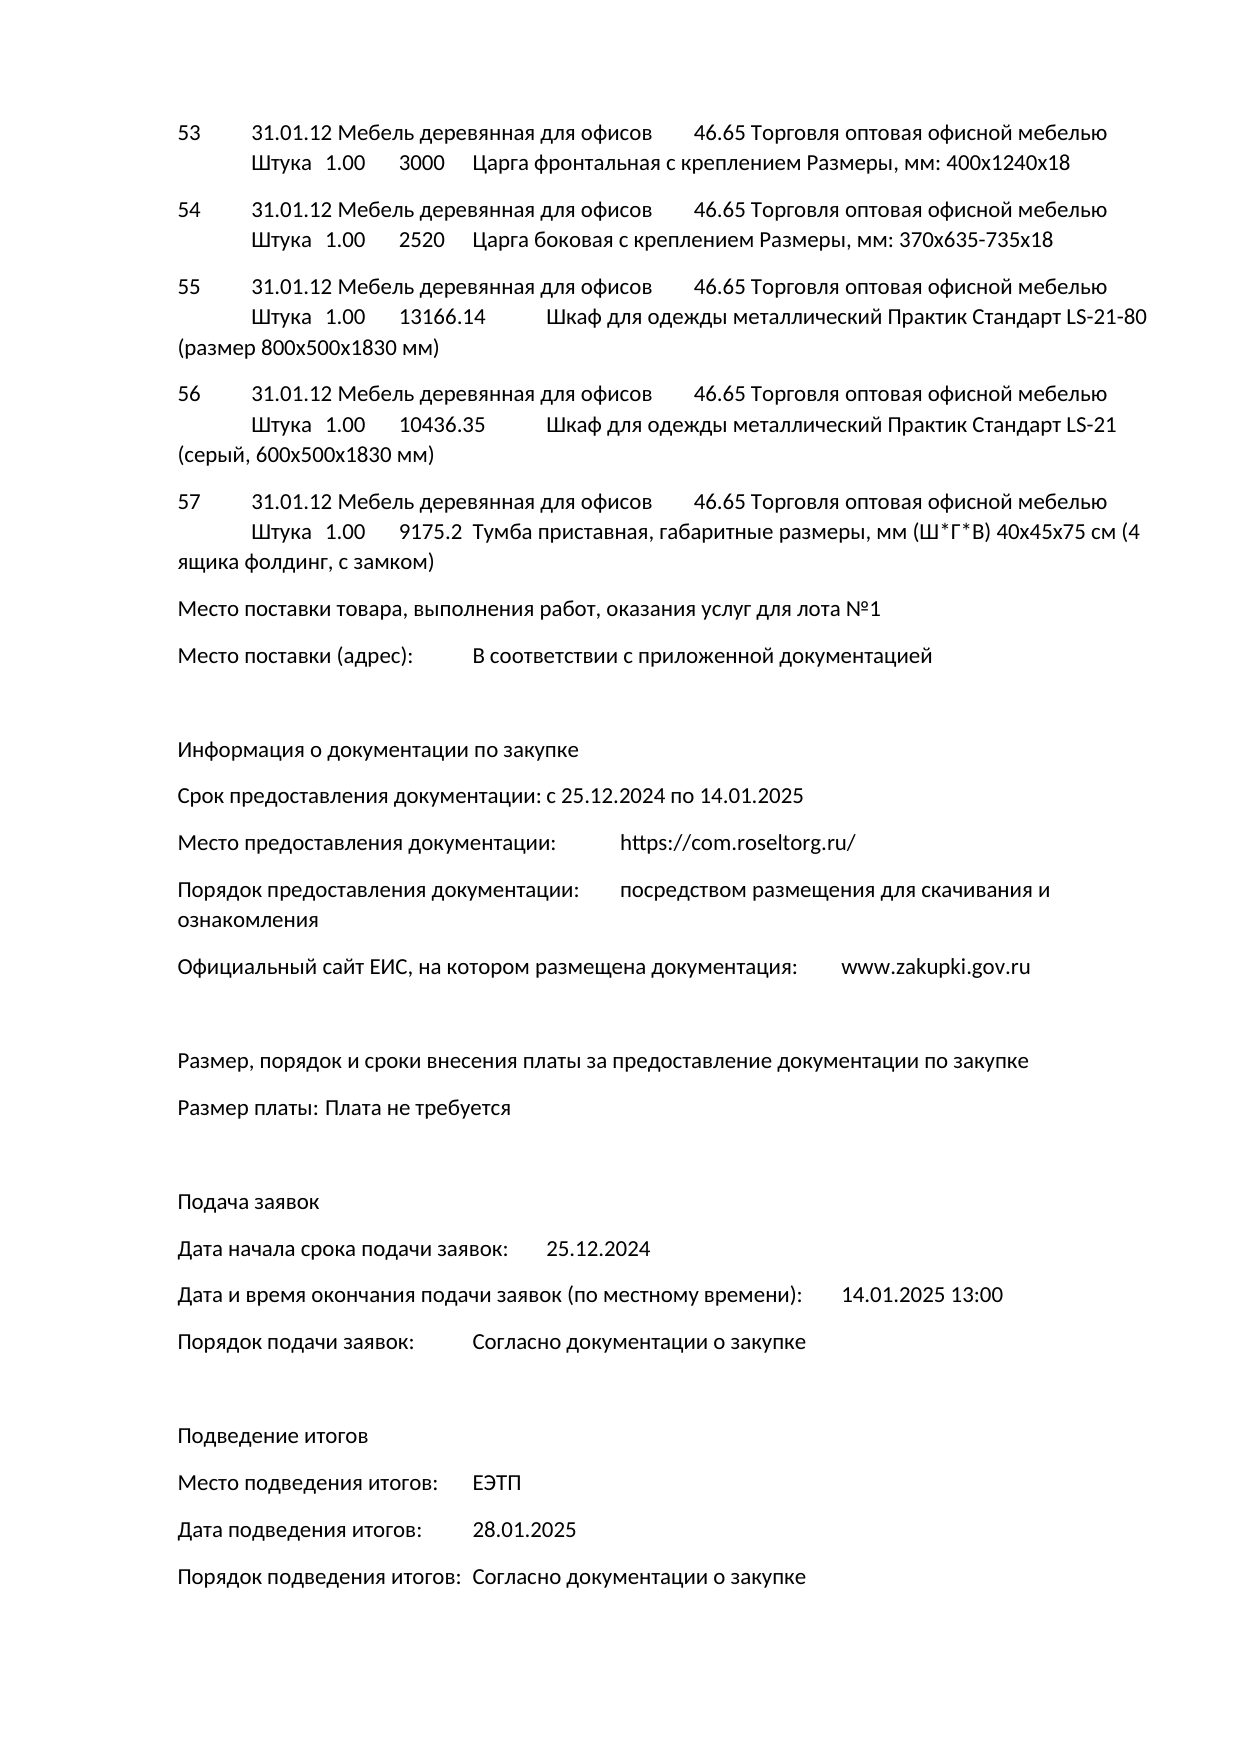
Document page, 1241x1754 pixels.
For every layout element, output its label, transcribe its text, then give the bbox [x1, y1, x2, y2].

text Место предоставления документации: https://com.roseltorg.ru/ [177, 828, 1152, 857]
text Дата подведения итогов: 28.01.2025 [177, 1515, 1152, 1543]
text Подача заявок [177, 1187, 1152, 1215]
text Размер платы: Плата не требуется [177, 1093, 1152, 1121]
text Размер, порядок и сроки внесения платы за предоставление документации по закупке [177, 1046, 1152, 1074]
text Информация о документации по закупке [177, 735, 1152, 763]
text Порядок подачи заявок: Согласно документации о закупке [177, 1327, 1152, 1356]
text Срок предоставления документации: с 25.12.2024 по 14.01.2025 [177, 782, 1152, 810]
text Дата и время окончания подачи заявок (по местному времени): 14.01.2025 13:00 [177, 1281, 1152, 1309]
text 54 31.01.12 Мебель деревянная для офисов 46.65 Торговля оптовая офисной мебелью Штука 1.00 2520 Царга боковая с креплением Размеры, мм: 370х635-735х18 [177, 195, 1152, 253]
text Место поставки товара, выполнения работ, оказания услуг для лота №1 [177, 594, 1152, 622]
text Место подведения итогов: ЕЭТП [177, 1468, 1152, 1496]
text 57 31.01.12 Мебель деревянная для офисов 46.65 Торговля оптовая офисной мебелью Штука 1.00 9175.2 Тумба приставная, габаритные размеры, мм (Ш*Г*В) 40х45х75 см (4 ящика фолдинг, с замком) [177, 487, 1152, 575]
text Официальный сайт ЕИС, на котором размещена документация: www.zakupki.gov.ru [177, 952, 1152, 981]
text 56 31.01.12 Мебель деревянная для офисов 46.65 Торговля оптовая офисной мебелью Штука 1.00 10436.35 Шкаф для одежды металлический Практик Стандарт LS-21 (серый, 600х500х1830 мм) [177, 379, 1152, 468]
text 53 31.01.12 Мебель деревянная для офисов 46.65 Торговля оптовая офисной мебелью Штука 1.00 3000 Царга фронтальная с креплением Размеры, мм: 400х1240х18 [177, 118, 1152, 176]
text Дата начала срока подачи заявок: 25.12.2024 [177, 1234, 1152, 1262]
text 55 31.01.12 Мебель деревянная для офисов 46.65 Торговля оптовая офисной мебелью Штука 1.00 13166.14 Шкаф для одежды металлический Практик Стандарт LS-21-80 (размер 800х500х1830 мм) [177, 272, 1152, 361]
text Порядок подведения итогов: Согласно документации о закупке [177, 1562, 1152, 1590]
text Подведение итогов [177, 1421, 1152, 1449]
text Место поставки (адрес): В соответствии с приложенной документацией [177, 641, 1152, 669]
text Порядок предоставления документации: посредством размещения для скачивания и ознакомления [177, 875, 1152, 934]
